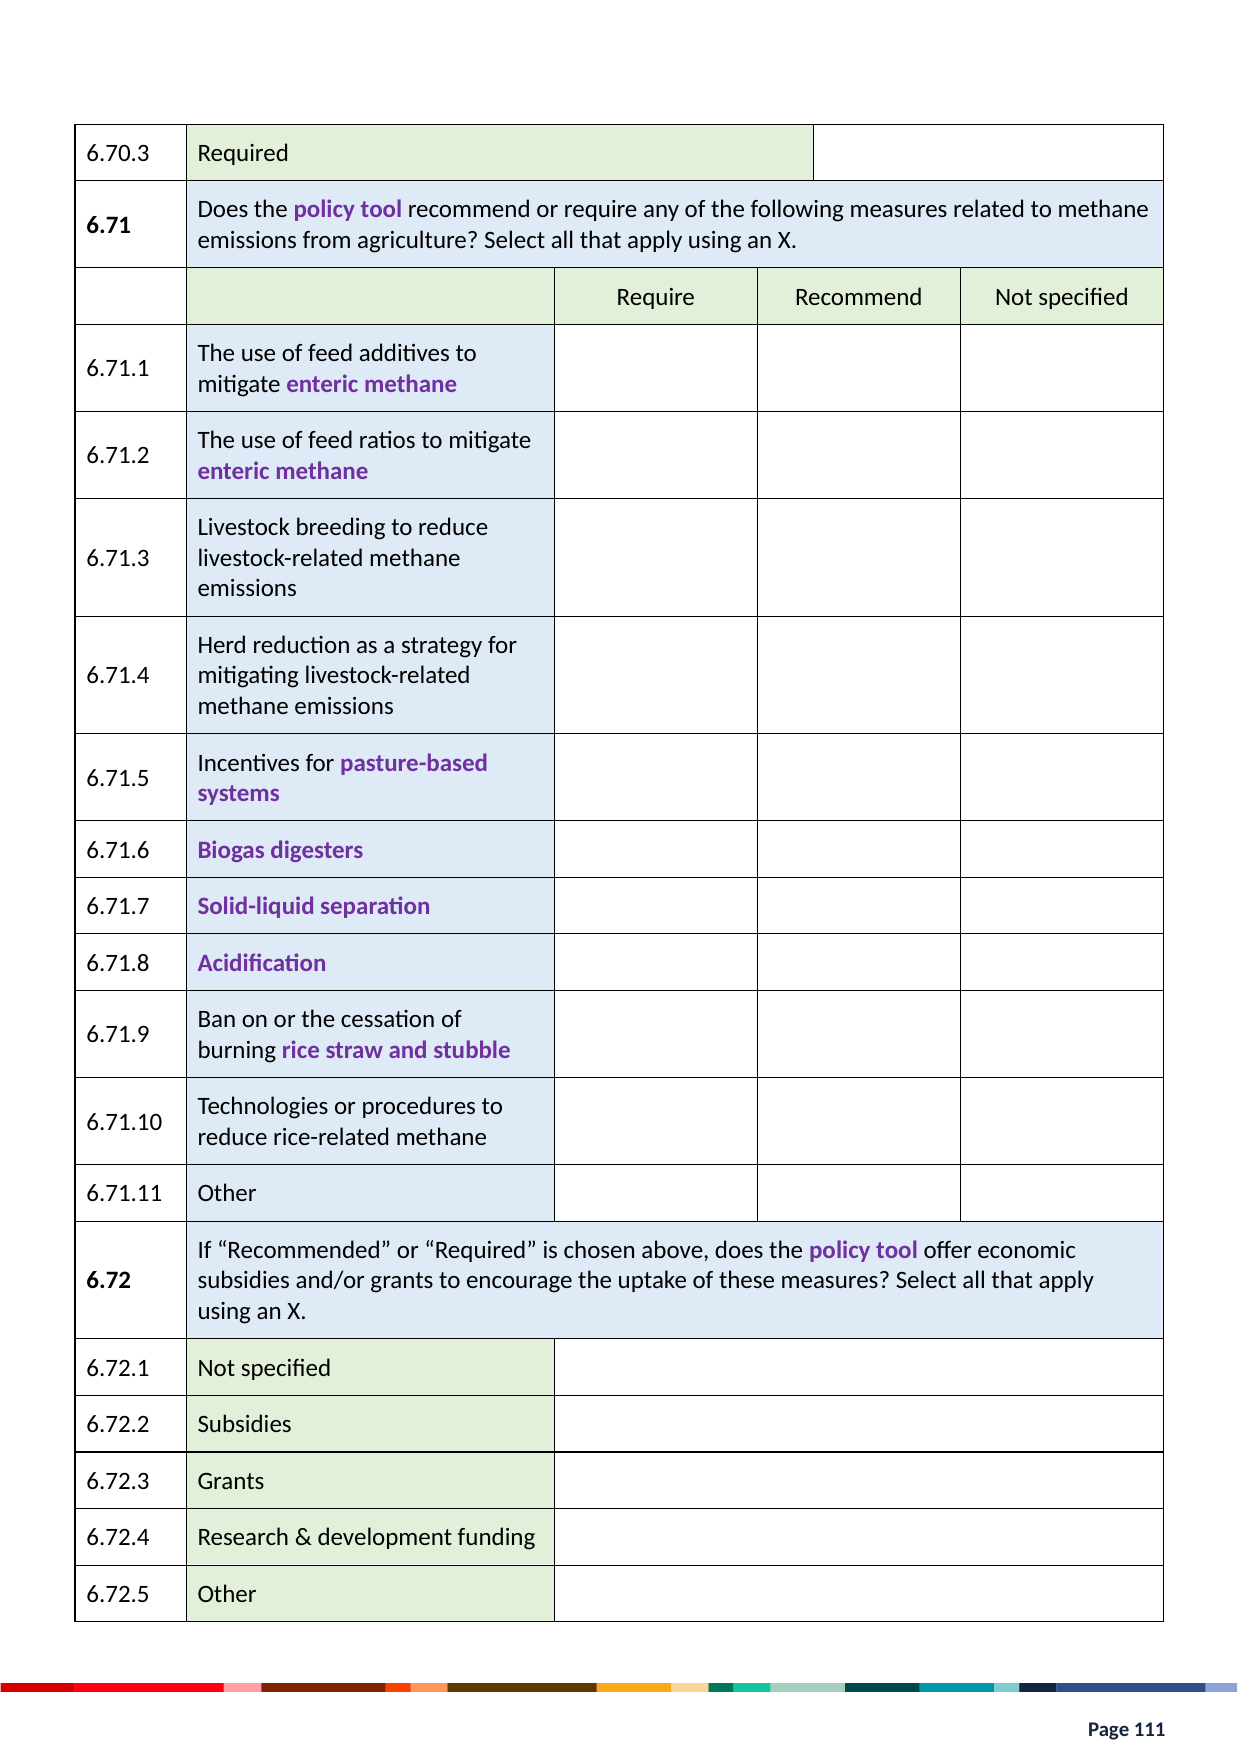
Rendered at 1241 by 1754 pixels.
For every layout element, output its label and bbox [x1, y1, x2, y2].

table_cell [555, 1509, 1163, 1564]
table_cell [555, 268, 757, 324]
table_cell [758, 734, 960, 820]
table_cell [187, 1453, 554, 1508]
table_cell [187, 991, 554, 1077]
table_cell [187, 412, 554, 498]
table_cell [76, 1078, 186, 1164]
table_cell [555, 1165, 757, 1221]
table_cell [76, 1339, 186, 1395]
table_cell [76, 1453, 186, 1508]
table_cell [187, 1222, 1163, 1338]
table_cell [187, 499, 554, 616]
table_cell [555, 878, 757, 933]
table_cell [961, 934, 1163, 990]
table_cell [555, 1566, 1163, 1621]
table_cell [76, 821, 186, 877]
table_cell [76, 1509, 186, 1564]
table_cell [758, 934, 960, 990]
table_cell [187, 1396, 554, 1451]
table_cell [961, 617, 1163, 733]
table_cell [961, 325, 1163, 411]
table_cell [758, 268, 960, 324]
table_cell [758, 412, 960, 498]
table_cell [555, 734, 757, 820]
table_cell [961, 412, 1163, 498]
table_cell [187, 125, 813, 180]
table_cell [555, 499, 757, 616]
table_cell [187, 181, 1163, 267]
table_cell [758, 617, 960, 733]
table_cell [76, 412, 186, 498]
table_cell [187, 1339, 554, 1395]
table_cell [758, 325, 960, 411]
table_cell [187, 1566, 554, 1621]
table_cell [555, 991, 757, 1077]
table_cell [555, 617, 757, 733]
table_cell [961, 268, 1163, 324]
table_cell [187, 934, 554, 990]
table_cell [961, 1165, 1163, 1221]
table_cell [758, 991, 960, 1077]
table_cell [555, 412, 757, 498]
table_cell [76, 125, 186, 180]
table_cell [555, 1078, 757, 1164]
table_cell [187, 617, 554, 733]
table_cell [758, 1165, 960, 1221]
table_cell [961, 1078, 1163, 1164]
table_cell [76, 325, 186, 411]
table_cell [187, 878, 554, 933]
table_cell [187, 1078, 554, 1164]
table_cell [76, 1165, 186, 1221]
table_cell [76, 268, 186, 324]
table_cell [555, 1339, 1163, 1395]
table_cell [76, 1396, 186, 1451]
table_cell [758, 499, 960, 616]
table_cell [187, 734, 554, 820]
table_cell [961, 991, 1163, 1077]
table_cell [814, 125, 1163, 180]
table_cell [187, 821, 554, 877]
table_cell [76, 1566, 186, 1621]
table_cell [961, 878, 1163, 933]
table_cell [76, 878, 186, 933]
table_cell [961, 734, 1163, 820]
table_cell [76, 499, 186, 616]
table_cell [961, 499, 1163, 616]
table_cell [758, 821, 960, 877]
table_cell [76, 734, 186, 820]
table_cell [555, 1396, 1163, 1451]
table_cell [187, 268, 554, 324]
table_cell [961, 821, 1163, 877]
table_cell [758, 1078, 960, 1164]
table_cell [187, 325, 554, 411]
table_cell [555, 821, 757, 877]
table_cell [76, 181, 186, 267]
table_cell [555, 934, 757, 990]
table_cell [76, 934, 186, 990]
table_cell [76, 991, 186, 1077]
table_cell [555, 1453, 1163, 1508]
picture [0, 1683, 1236, 1692]
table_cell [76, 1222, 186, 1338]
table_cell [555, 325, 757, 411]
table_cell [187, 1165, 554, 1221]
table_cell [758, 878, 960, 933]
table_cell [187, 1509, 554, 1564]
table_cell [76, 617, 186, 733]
